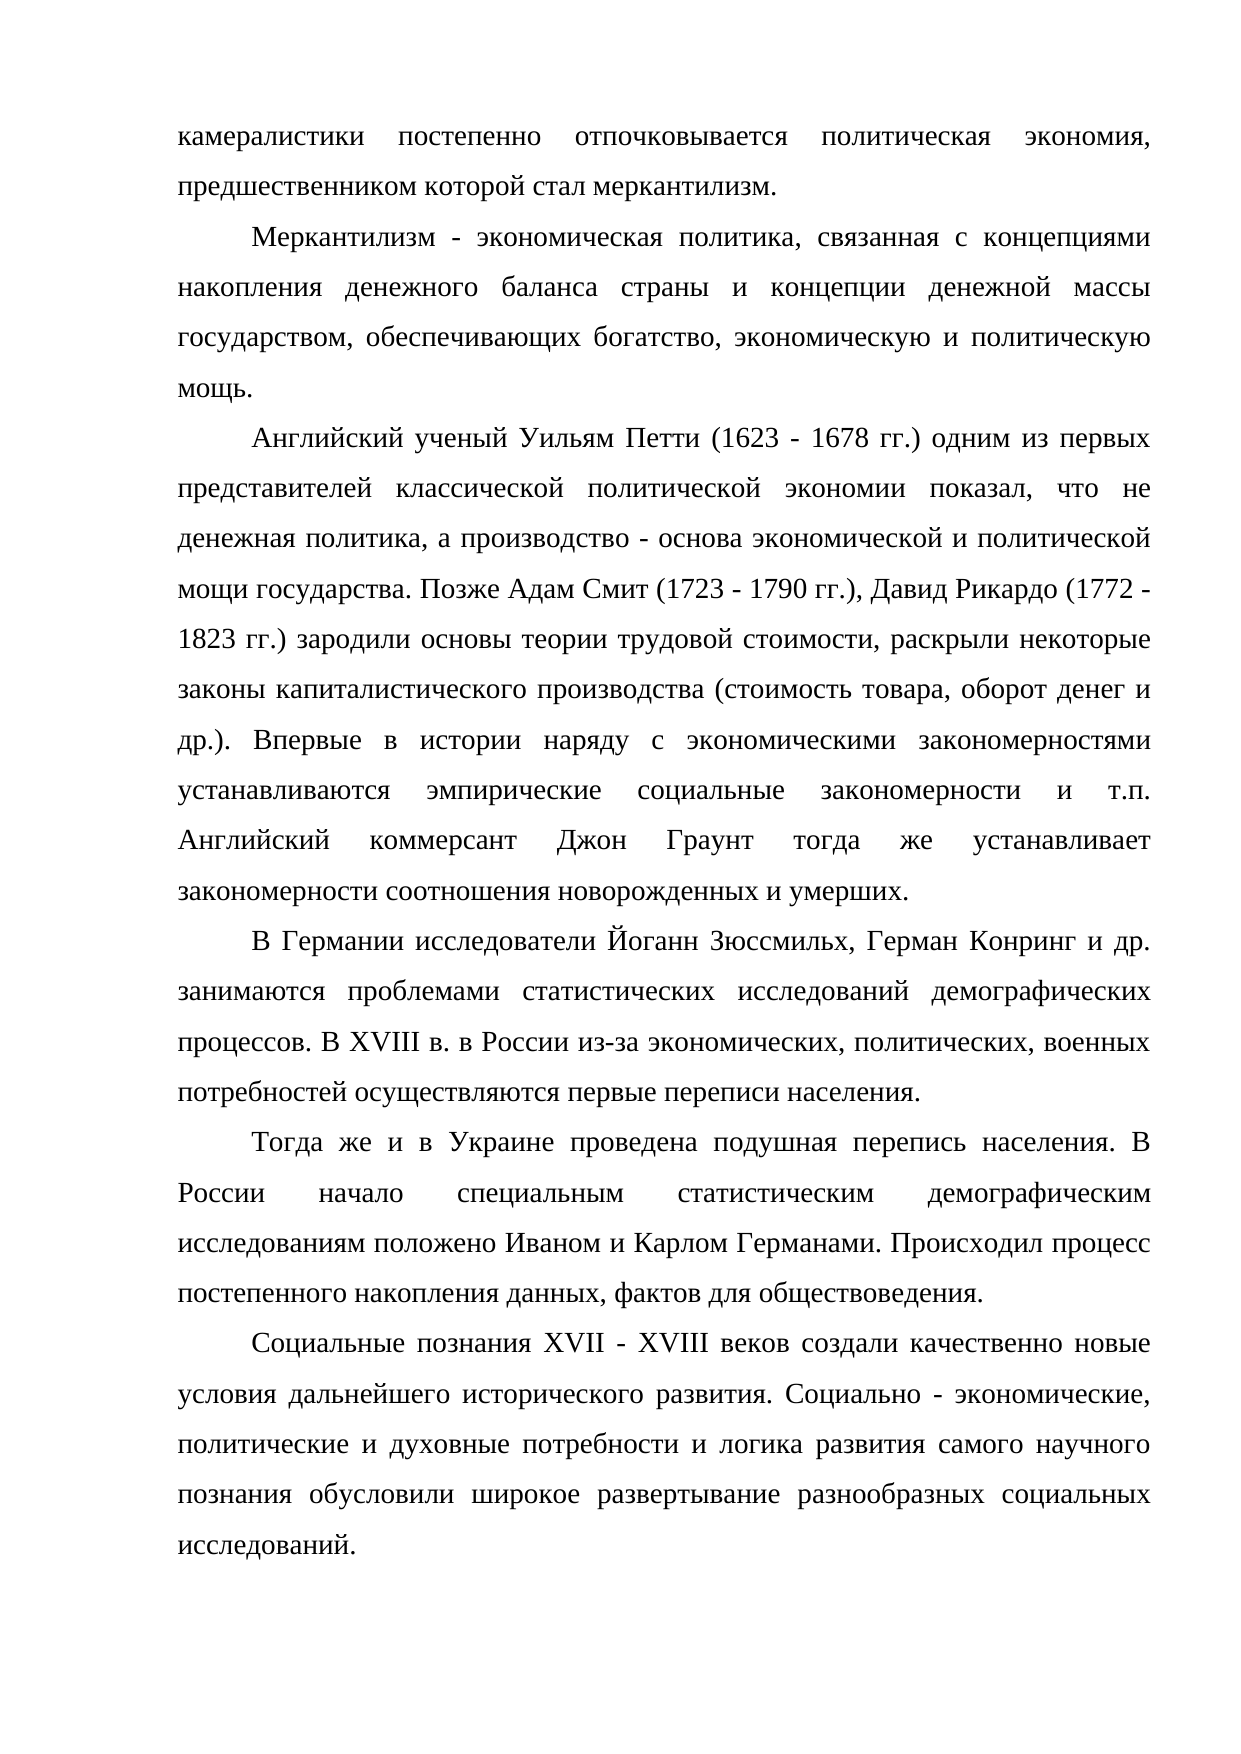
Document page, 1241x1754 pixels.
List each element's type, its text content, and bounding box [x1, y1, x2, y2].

text Социальные познания XVII - XVIII веков создали качественно новые условия дальнейшего исторического развития. Социально - экономические, политические и духовные потребности и логика развития самого научного познания обусловили широкое развертывание разнообразных социальных исследований. [177, 1326, 1152, 1560]
text Тогда же и в Украине проведена подушная перепись населения. В России начало специальным статистическим демографическим исследованиям положено Иваном и Карлом Германами. Происходил процесс постепенного накопления данных, фактов для обществоведения. [177, 1124, 1152, 1309]
text Меркантилизм - экономическая политика, связанная с концепциями накопления денежного баланса страны и концепции денежной массы государством, обеспечивающих богатство, экономическую и политическую мощь. [177, 219, 1152, 403]
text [177, 118, 1152, 202]
text В Германии исследователи Йоганн Зюссмильх, Герман Конринг и др. занимаются проблемами статистических исследований демографических процессов. В XVIII в. в России из-за экономических, политических, военных потребностей осуществляются первые переписи населения. [177, 923, 1152, 1108]
text Английский ученый Уильям Петти (1623 - 1678 гг.) одним из первых представителей классической политической экономии показал, что не денежная политика, а производство - основа экономической и политической мощи государства. Позже Адам Смит (1723 - 1790 гг.), Давид Рикардо (1772 - 1823 гг.) зародили основы теории трудовой стоимости, раскрыли некоторые законы капиталистического производства (стоимость товара, оборот денег и др.). Впервые в истории наряду с экономическими закономерностями устанавливаются эмпирические социальные закономерности и т.п. Английский коммерсант Джон Граунт тогда же устанавливает закономерности соотношения новорожденных и умерших. [177, 420, 1152, 906]
